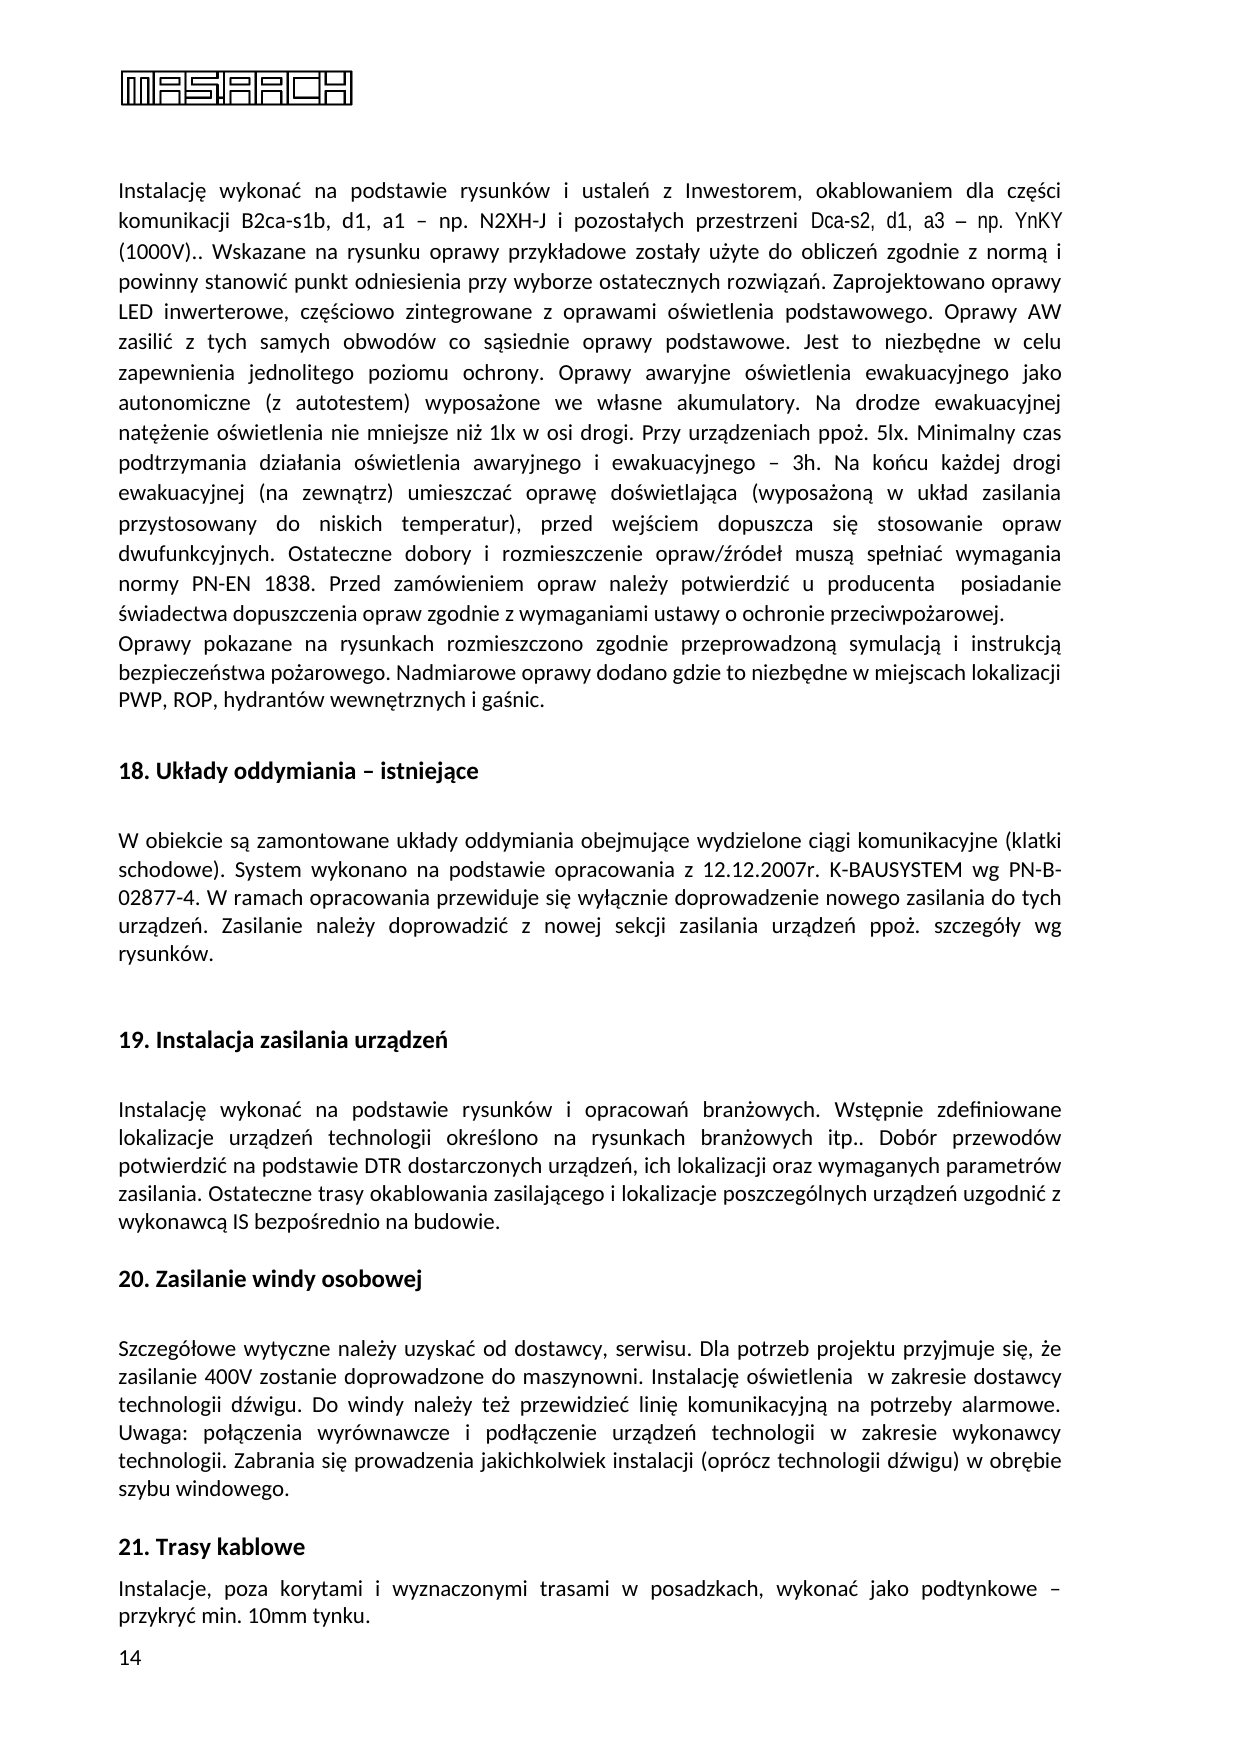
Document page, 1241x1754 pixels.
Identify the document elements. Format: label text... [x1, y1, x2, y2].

subtitle Instalacja zasilania urządzeń [118, 1024, 1063, 1055]
list Oprawy pokazane na rysunkach rozmieszczono zgodnie przeprowadzoną symulacją i instrukcją bezpieczeństwa pożarowego. Nadmiarowe oprawy dodano gdzie to niezbędne w miejscach lokalizacji PWP, ROP, hydrantów wewnętrznych i gaśnic. [118, 629, 1063, 714]
list Szczegółowe wytyczne należy uzyskać od dostawcy, serwisu. Dla potrzeb projektu przyjmuje się, że zasilanie 400V zostanie doprowadzone do maszynowni. Instalację oświetlenia w zakresie dostawcy technologii dźwigu. Do windy należy też przewidzieć linię komunikacyjną na potrzeby alarmowe. Uwaga: połączenia wyrównawcze i podłączenie urządzeń technologii w zakresie wykonawcy technologii. Zabrania się prowadzenia jakichkolwiek instalacji (oprócz technologii dźwigu) w obrębie szybu windowego. [118, 1334, 1063, 1503]
text Instalację wykonać na podstawie rysunków i ustaleń z Inwestorem, okablowaniem dla części komunikacji B2ca-s1b, d1, a1 – np. N2XH-J i pozostałych przestrzeni Dca-s2, d1, a3 – np. YnKY (1000V).. Wskazane na rysunku oprawy przykładowe zostały użyte do obliczeń zgodnie z normą i powinny stanowić punkt odniesienia przy wyborze ostatecznych rozwiązań. Zaprojektowano oprawy LED inwerterowe, częściowo zintegrowane z oprawami oświetlenia podstawowego. Oprawy AW zasilić z tych samych obwodów co sąsiednie oprawy podstawowe. Jest to niezbędne w celu zapewnienia jednolitego poziomu ochrony. Oprawy awaryjne oświetlenia ewakuacyjnego jako autonomiczne (z autotestem) wyposażone we własne akumulatory. Na drodze ewakuacyjnej natężenie oświetlenia nie mniejsze niż 1lx w osi drogi. Przy urządzeniach ppoż. 5lx. Minimalny czas podtrzymania działania oświetlenia awaryjnego i ewakuacyjnego – 3h. Na końcu każdej drogi ewakuacyjnej (na zewnątrz) umieszczać oprawę doświetlająca (wyposażoną w układ zasilania przystosowany do niskich temperatur), przed wejściem dopuszcza się stosowanie opraw dwufunkcyjnych. Ostateczne dobory i rozmieszczenie opraw/źródeł muszą spełniać wymagania normy PN-EN 1838. Przed zamówieniem opraw należy potwierdzić u producenta posiadanie świadectwa dopuszczenia opraw zgodnie z wymaganiami ustawy o ochronie przeciwpożarowej. [118, 176, 1063, 627]
list W obiekcie są zamontowane układy oddymiania obejmujące wydzielone ciągi komunikacyjne (klatki schodowe). System wykonano na podstawie opracowania z 12.12.2007r. K-BAUSYSTEM wg PN-B-02877-4. W ramach opracowania przewiduje się wyłącznie doprowadzenie nowego zasilania do tych urządzeń. Zasilanie należy doprowadzić z nowej sekcji zasilania urządzeń ppoż. szczegóły wg rysunków. [118, 827, 1063, 967]
list Instalację wykonać na podstawie rysunków i opracowań branżowych. Wstępnie zdefiniowane lokalizacje urządzeń technologii określono na rysunkach branżowych itp.. Dobór przewodów potwierdzić na podstawie DTR dostarczonych urządzeń, ich lokalizacji oraz wymaganych parametrów zasilania. Ostateczne trasy okablowania zasilającego i lokalizacje poszczególnych urządzeń uzgodnić z wykonawcą IS bezpośrednio na budowie. [118, 1095, 1063, 1235]
subtitle Zasilanie windy osobowej [118, 1263, 1063, 1294]
list Instalacje, poza korytami i wyznaczonymi trasami w posadzkach, wykonać jako podtynkowe – przykryć min. 10mm tynku. [118, 1574, 1063, 1630]
subtitle Układy oddymiania – istniejące [118, 755, 1063, 785]
subtitle Trasy kablowe [118, 1531, 1063, 1561]
